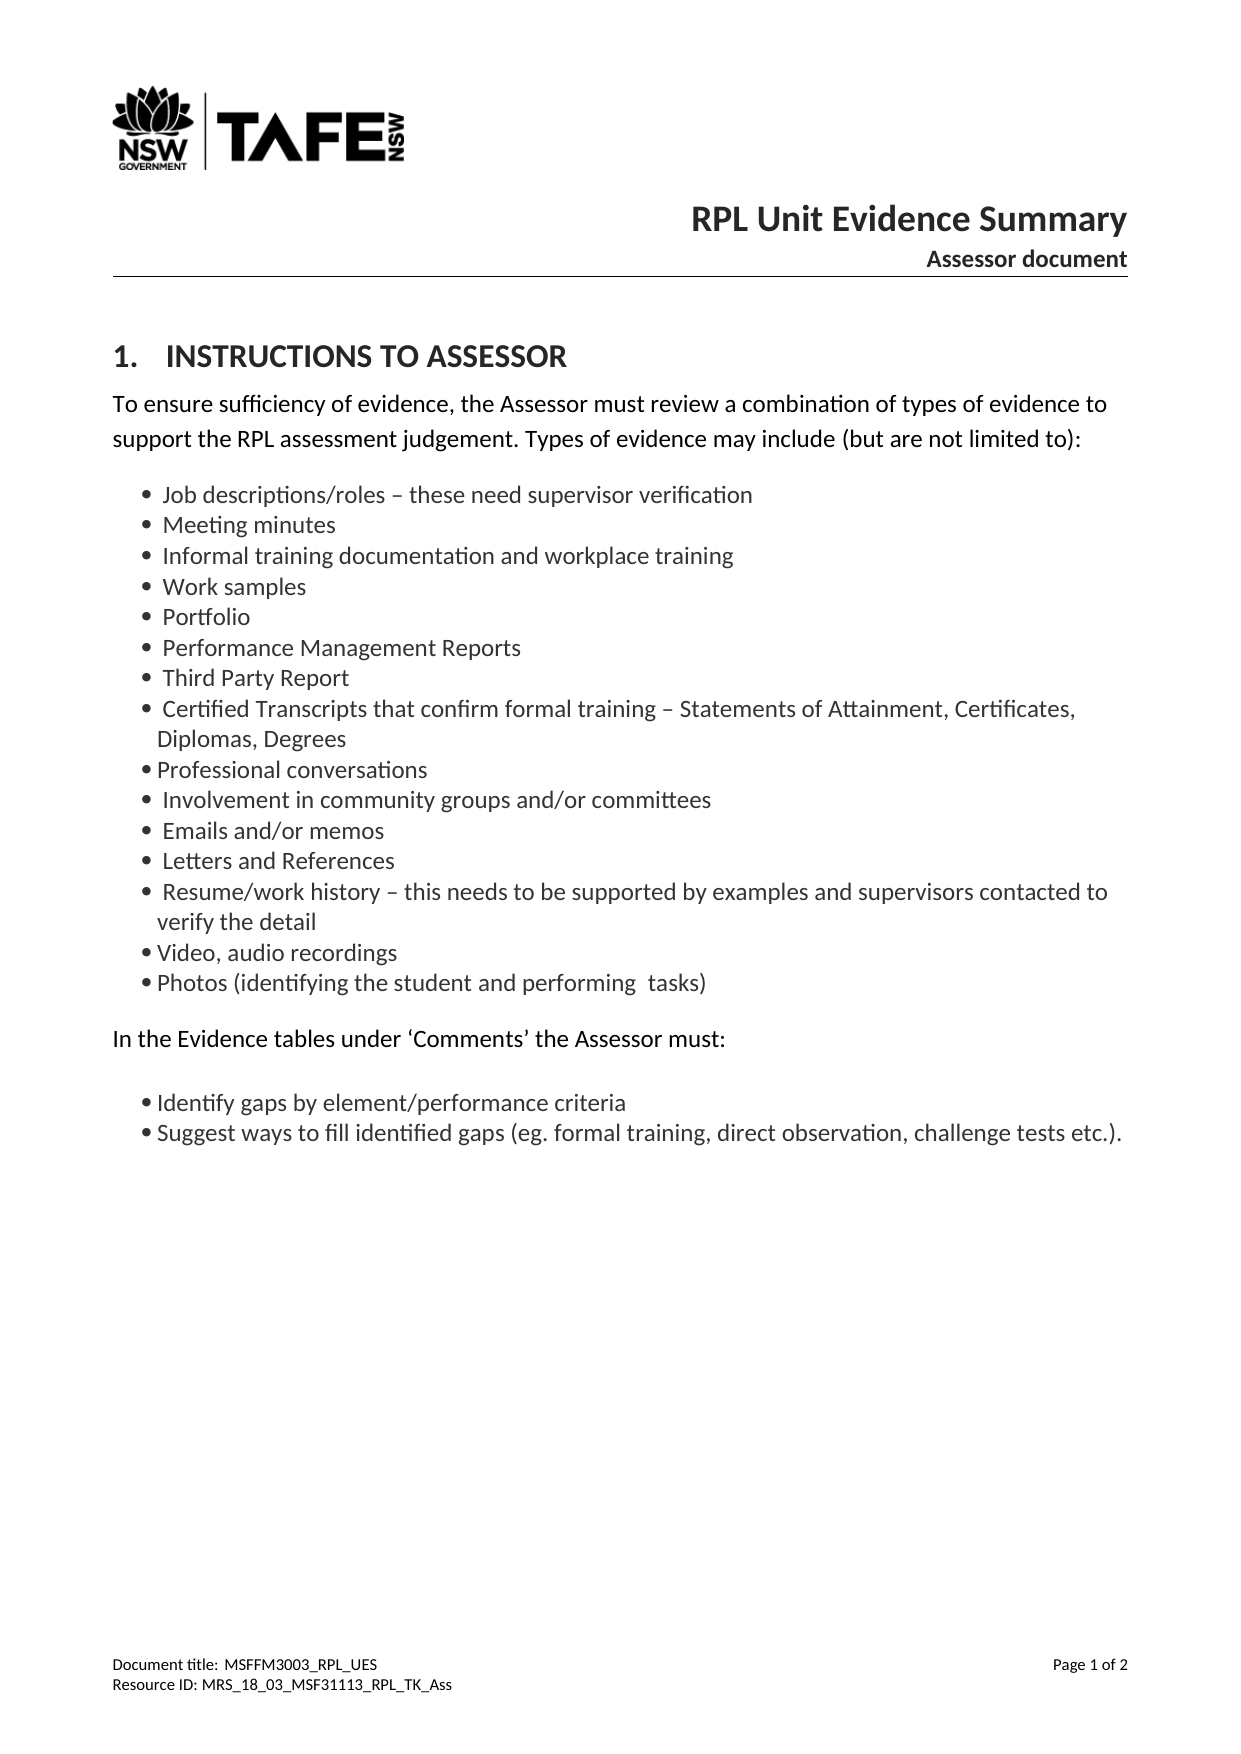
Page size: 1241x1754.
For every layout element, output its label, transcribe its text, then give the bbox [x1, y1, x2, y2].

list Photos (identifying the student and performing tasks) [142, 967, 1128, 998]
list Letters and References [142, 845, 1128, 876]
list Informal training documentation and workplace training [142, 540, 1128, 571]
picture [112, 86, 404, 170]
list Identify gaps by element/performance criteria [142, 1087, 1128, 1117]
list Involvement in community groups and/or committees [142, 784, 1128, 815]
list Performance Management Reports [142, 632, 1128, 662]
list Certified Transcripts that confirm formal training – Statements of Attainment, Certificates, Diplomas, Degrees [142, 693, 1128, 754]
list Portfolio [142, 601, 1128, 632]
list Suggest ways to fill identified gaps (eg. formal training, direct observation, challenge tests etc.). [142, 1117, 1128, 1148]
list Third Party Report [142, 662, 1128, 693]
text In the Evidence tables under ‘Comments’ the Assessor must: [112, 1023, 1128, 1053]
list Job descriptions/roles – these need supervisor verification [142, 479, 1128, 509]
subtitle Instructions to Assessor [112, 335, 1128, 376]
list Meeting minutes [142, 509, 1128, 540]
list Professional conversations [142, 754, 1128, 784]
list Work samples [142, 571, 1128, 601]
list Emails and/or memos [142, 815, 1128, 845]
list Resume/work history – this needs to be supported by examples and supervisors contacted to verify the detail [142, 876, 1128, 937]
list Video, audio recordings [142, 937, 1128, 967]
text To ensure sufficiency of evidence, the Assessor must review a combination of types of evidence to support the RPL assessment judgement. Types of evidence may include (but are not limited to): [112, 388, 1128, 454]
